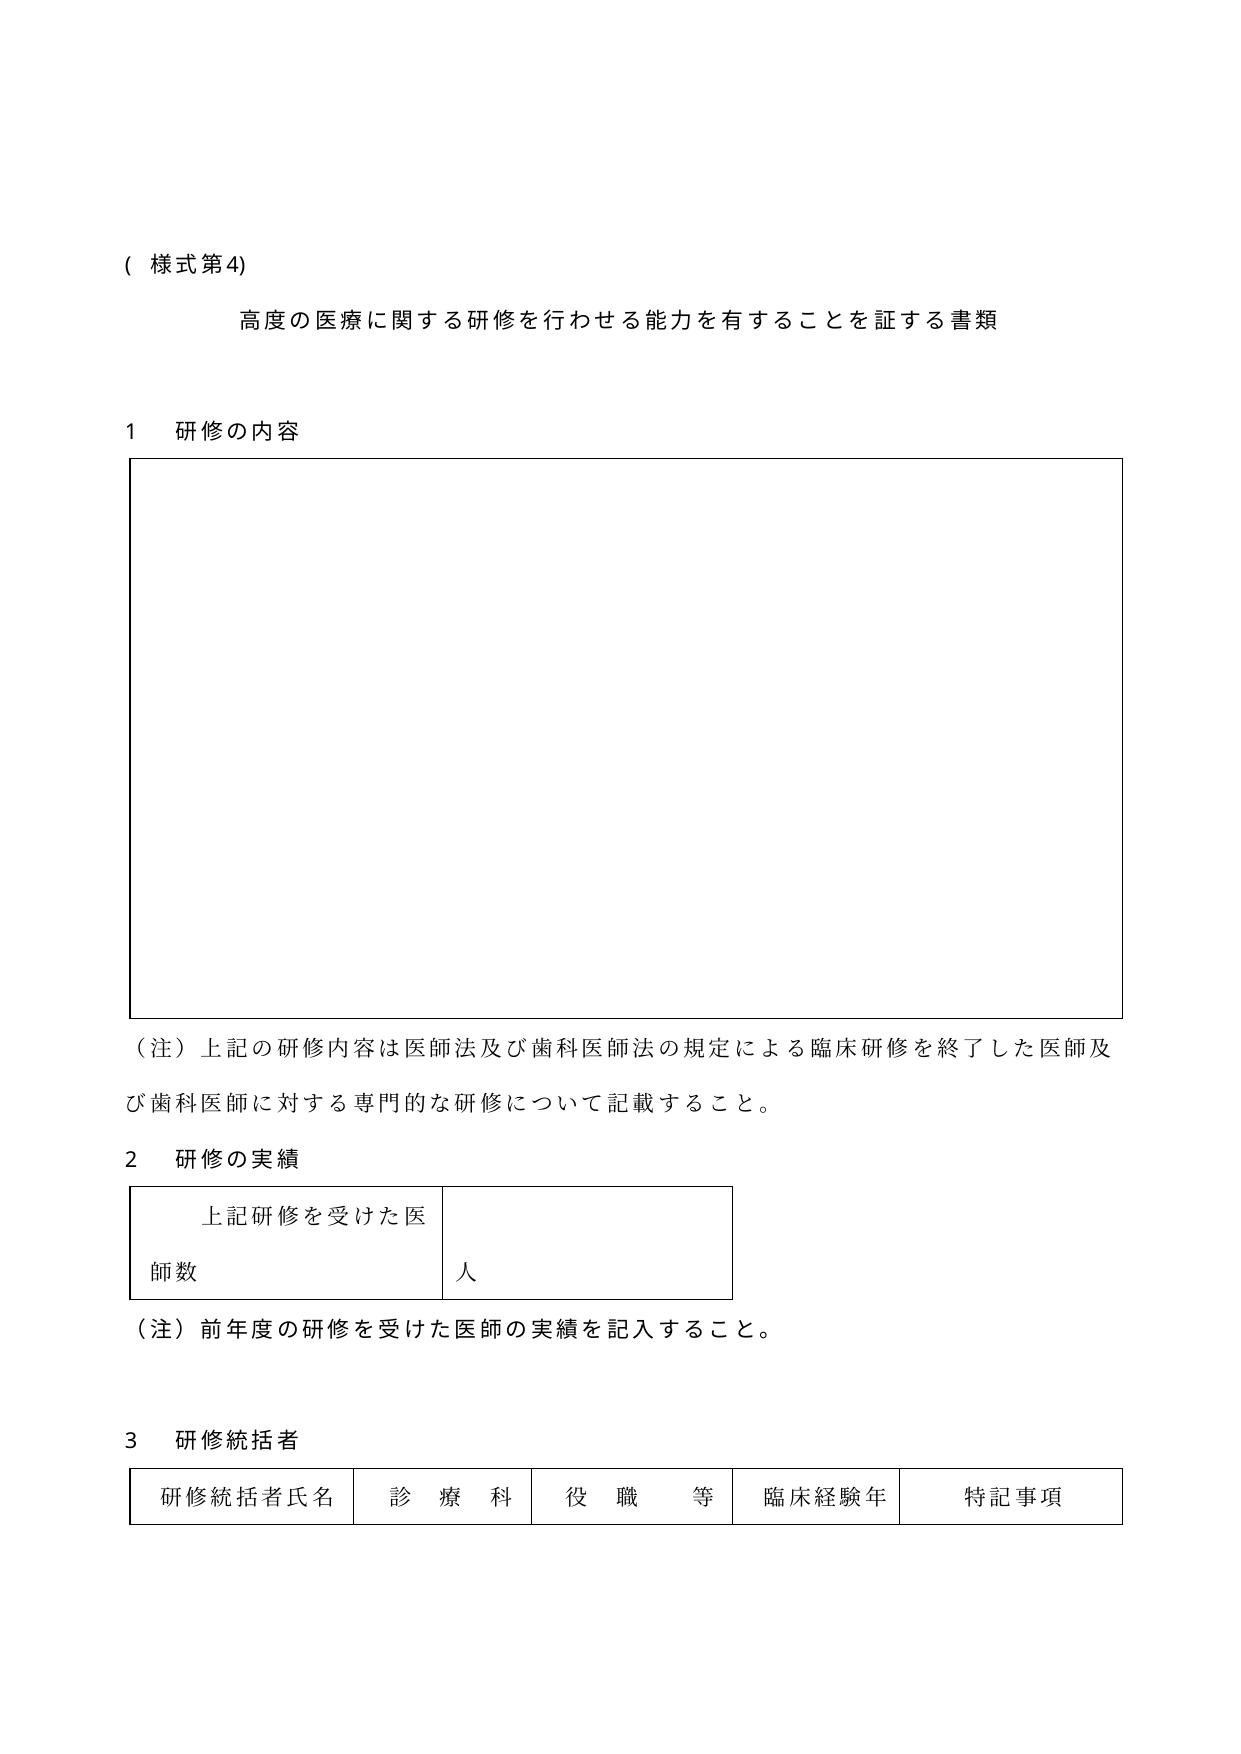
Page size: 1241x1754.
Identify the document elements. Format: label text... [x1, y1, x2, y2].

table_header 特記事項 [900, 1469, 1122, 1524]
table_header 役 職 等 [532, 1469, 732, 1524]
text （注）前年度の研修を受けた医師の実績を記入すること。 [124, 1300, 1116, 1356]
table_header 診 療 科 [354, 1469, 531, 1524]
table_header 研修統括者氏名 [131, 1469, 353, 1524]
table_header 臨床経験年数 [733, 1469, 899, 1524]
table_header [131, 459, 1122, 1018]
table_header 人 [443, 1187, 732, 1299]
table_header 上記研修を受けた医師数 [131, 1187, 442, 1299]
text 3 研修統括者 [124, 1412, 1116, 1467]
text （注）上記の研修内容は医師法及び歯科医師法の規定による臨床研修を終了した医師及び歯科医師に対する専門的な研修について記載すること。 [124, 1019, 1116, 1130]
text (様式第4) [124, 235, 1116, 291]
text 2 研修の実績 [124, 1130, 1116, 1186]
text 1 研修の内容 [124, 402, 1116, 458]
text 高度の医療に関する研修を行わせる能力を有することを証する書類 [124, 291, 1116, 347]
